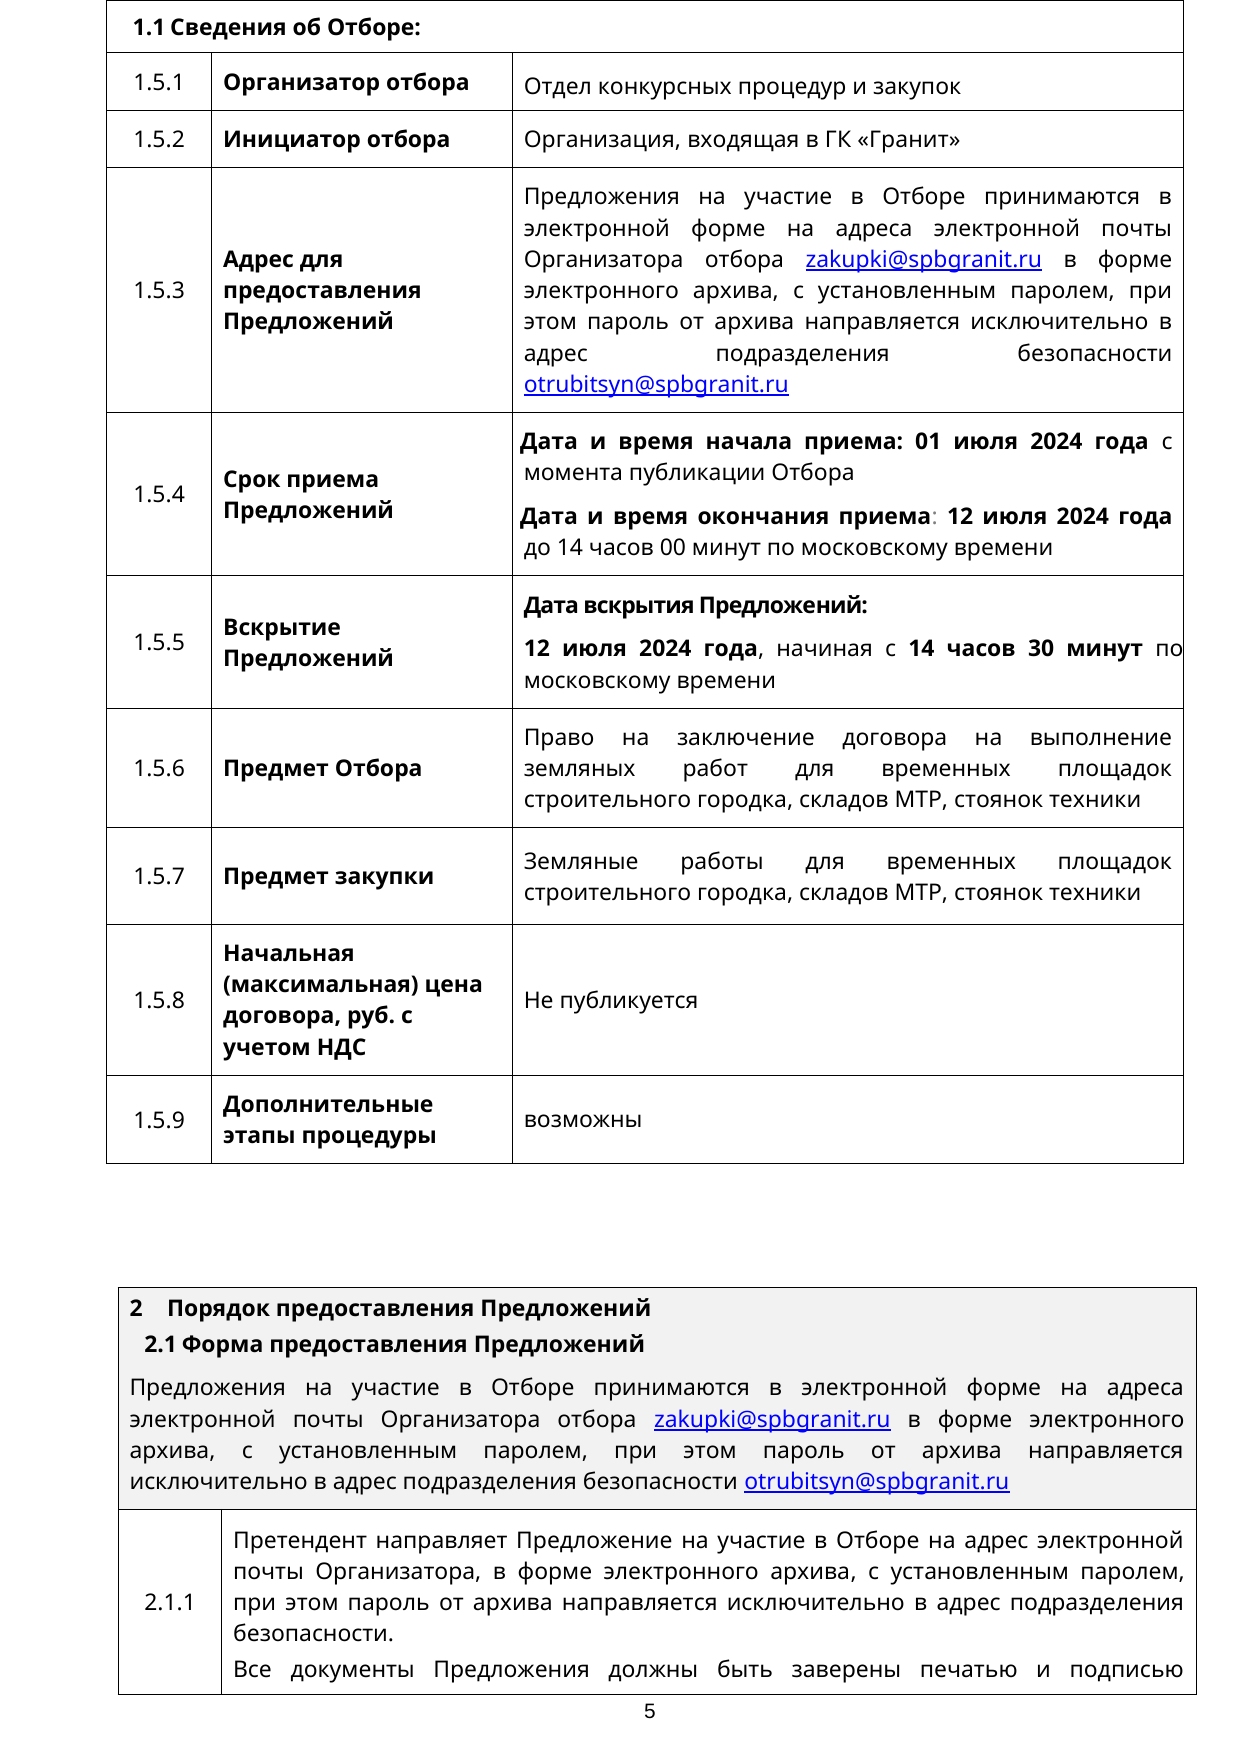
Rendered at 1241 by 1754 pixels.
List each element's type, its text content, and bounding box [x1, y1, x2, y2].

table_cell 2.1.1 [119, 1510, 221, 1694]
table_cell Предмет Отбора [212, 709, 512, 827]
table_cell Дата и время начала приема: 01 июля 2024 года с момента публикации Отбора Дата и время окончания приема: 12 июля 2024 года до 14 часов 00 минут по московскому времени [513, 413, 1183, 575]
table_header Порядок предоставления Предложений Форма предоставления Предложений Предложения на участие в Отборе принимаются в электронной форме на адреса электронной почты Организатора отбора zakupki@spbgranit.ru в форме электронного архива, с установленным паролем, при этом пароль от архива направляется исключительно в адрес подразделения безопасности otrubitsyn@spbgranit.ru [119, 1288, 1196, 1509]
table_cell Инициатор отбора [212, 111, 512, 167]
table_cell Организатор отбора [212, 53, 512, 109]
table_cell 1.5.9 [107, 1076, 211, 1163]
table_cell Предложения на участие в Отборе принимаются в электронной форме на адреса электронной почты Организатора отбора zakupki@spbgranit.ru в форме электронного архива, с установленным паролем, при этом пароль от архива направляется исключительно в адрес подразделения безопасности otrubitsyn@spbgranit.ru [513, 168, 1183, 412]
table_cell Срок приема Предложений [212, 413, 512, 575]
table_cell Отдел конкурсных процедур и закупок [513, 53, 1183, 109]
table_cell Дополнительные этапы процедуры [212, 1076, 512, 1163]
table_cell Адрес для предоставления Предложений [212, 168, 512, 412]
table_cell 1.5.7 [107, 828, 211, 923]
table_cell 1.5.1 [107, 53, 211, 109]
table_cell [222, 1510, 1196, 1694]
table_cell 1.5.6 [107, 709, 211, 827]
table_cell Дата вскрытия Предложений: 12 июля 2024 года, начиная с 14 часов 30 минут по московскому времени [513, 576, 1183, 707]
table_cell Не публикуется [513, 925, 1183, 1074]
table_cell 1.5.3 [107, 168, 211, 412]
table_cell 1.5.4 [107, 413, 211, 575]
table_cell Организация, входящая в ГК «Гранит» [513, 111, 1183, 167]
table_cell 1.5.8 [107, 925, 211, 1074]
table_cell Земляные работы для временных площадок строительного городка, складов МТР, стоянок техники [513, 828, 1183, 923]
table_cell Предмет закупки [212, 828, 512, 923]
table_cell Вскрытие Предложений [212, 576, 512, 707]
table_cell Начальная (максимальная) цена договора, руб. с учетом НДС [212, 925, 512, 1074]
table_cell Право на заключение договора на выполнение земляных работ для временных площадок строительного городка, складов МТР, стоянок техники [513, 709, 1183, 827]
table_cell 1.5.5 [107, 576, 211, 707]
table_cell возможны [513, 1076, 1183, 1163]
table_cell 1.5.2 [107, 111, 211, 167]
table_header Сведения об Отборе: [107, 1, 1183, 52]
